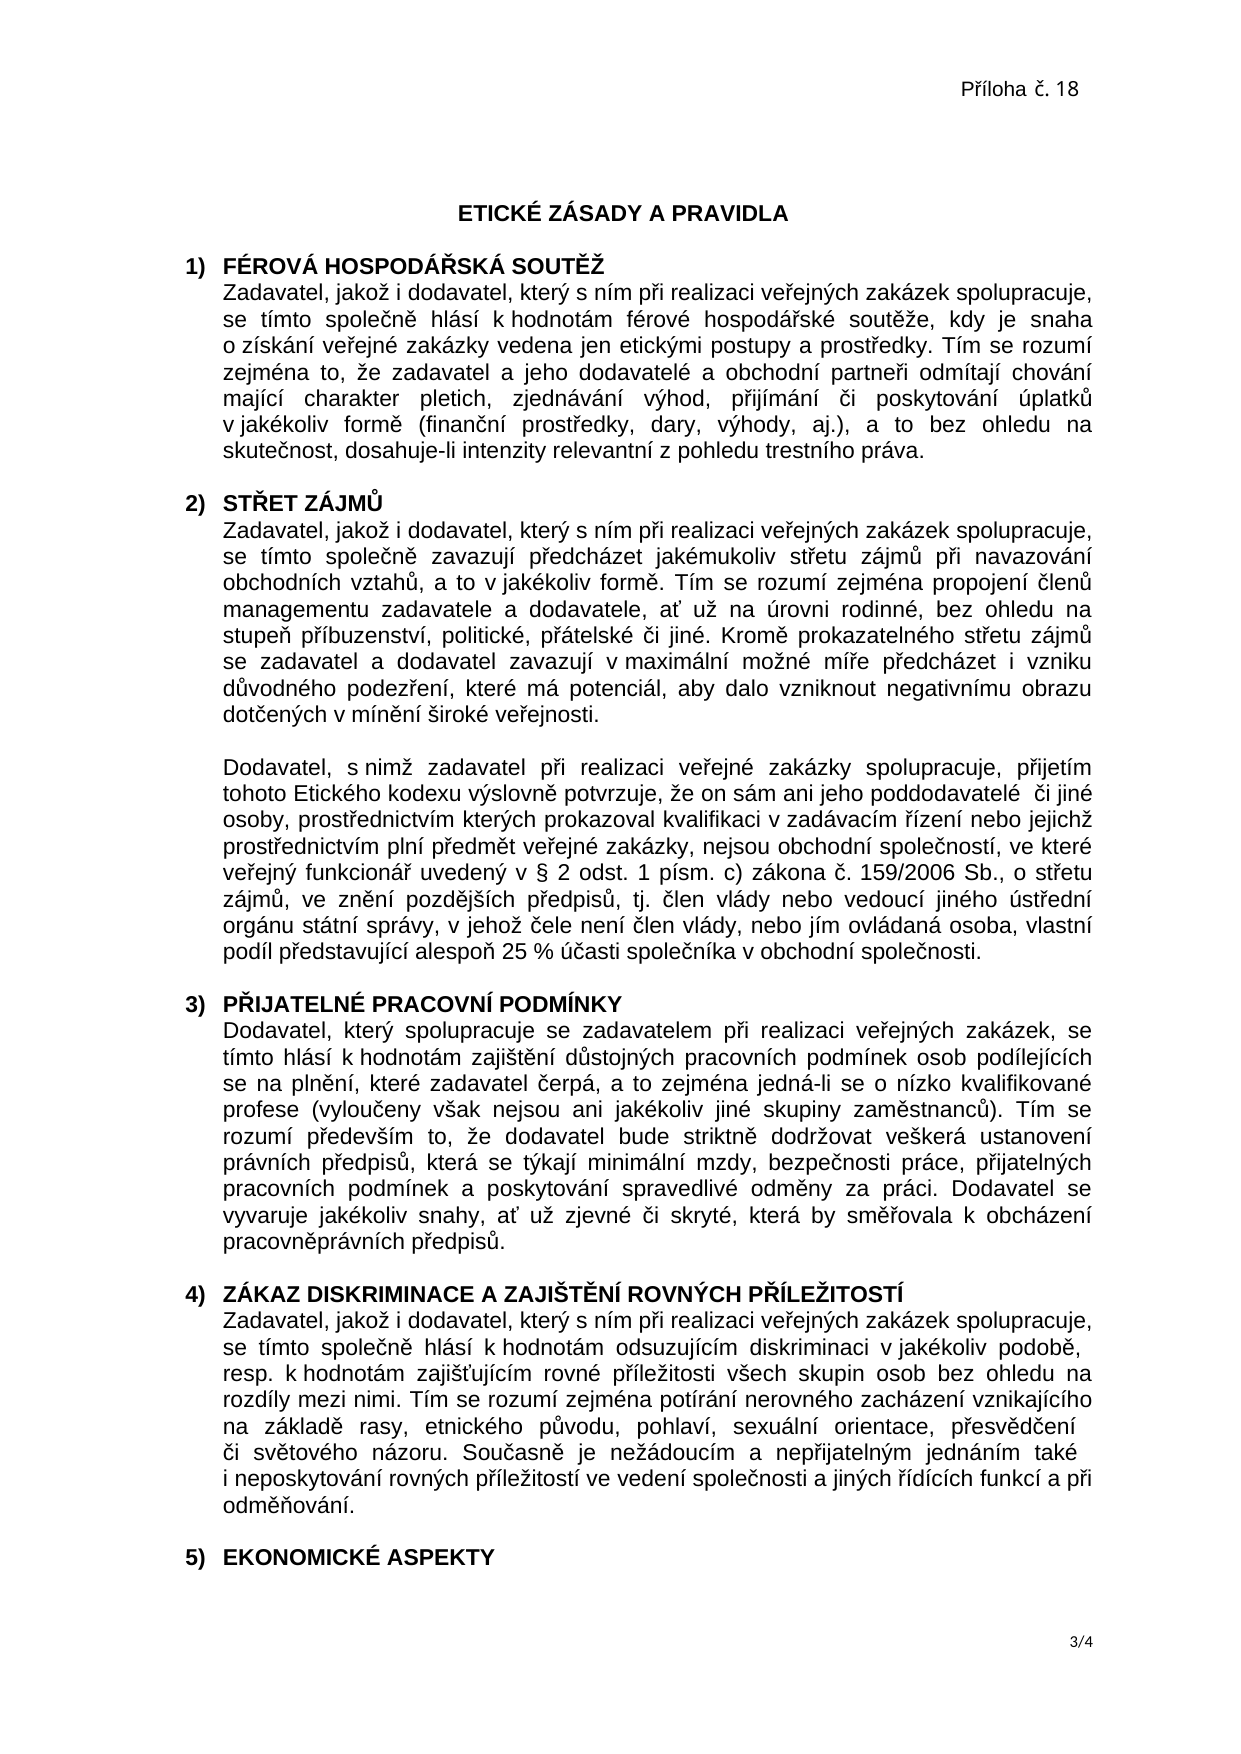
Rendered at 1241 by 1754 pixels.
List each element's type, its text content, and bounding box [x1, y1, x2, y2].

list Dodavatel, s nimž zadavatel při realizaci veřejné zakázky spolupracuje, přijetím tohoto Etického kodexu výslovně potvrzuje, že on sám ani jeho poddodavatelé či jiné osoby, prostřednictvím kterých prokazoval kvalifikaci v zadávacím řízení nebo jejichž prostřednictvím plní předmět veřejné zakázky, nejsou obchodní společností, ve které veřejný funkcionář uvedený v § 2 odst. 1 písm. c) zákona č. 159/2006 Sb., o střetu zájmů, ve znění pozdějších předpisů, tj. člen vlády nebo vedoucí jiného ústřední orgánu státní správy, v jehož čele není člen vlády, nebo jím ovládaná osoba, vlastní podíl představující alespoň 25 % účasti společníka v obchodní společnosti. [223, 754, 1093, 964]
list Dodavatel, který spolupracuje se zadavatelem při realizaci veřejných zakázek, se tímto hlásí k hodnotám zajištění důstojných pracovních podmínek osob podílejících se na plnění, které zadavatel čerpá, a to zejména jedná-li se o nízko kvalifikované profese (vyloučeny však nejsou ani jakékoliv jiné skupiny zaměstnanců). Tím se rozumí především to, že dodavatel bude striktně dodržovat veškerá ustanovení právních předpisů, která se týkají minimální mzdy, bezpečnosti práce, přijatelných pracovních podmínek a poskytování spravedlivé odměny za práci. Dodavatel se vyvaruje jakékoliv snahy, ať už zjevné či skryté, která by směřovala k obcházení pracovněprávních předpisů. [223, 1017, 1093, 1254]
list Zadavatel, jakož i dodavatel, který s ním při realizaci veřejných zakázek spolupracuje, se tímto společně hlásí k hodnotám férové hospodářské soutěže, kdy je snaha o získání veřejné zakázky vedena jen etickými postupy a prostředky. Tím se rozumí zejména to, že zadavatel a jeho dodavatelé a obchodní partneři odmítají chování mající charakter pletich, zjednávání výhod, přijímání či poskytování úplatků v jakékoliv formě (finanční prostředky, dary, výhody, aj.), a to bez ohledu na skutečnost, dosahuje-li intenzity relevantní z pohledu trestního práva. [223, 279, 1093, 464]
list STŘET ZÁJMŮ [185, 490, 1093, 517]
list Zadavatel, jakož i dodavatel, který s ním při realizaci veřejných zakázek spolupracuje, se tímto společně hlásí k hodnotám odsuzujícím diskriminaci v jakékoliv podobě, resp. k hodnotám zajišťujícím rovné příležitosti všech skupin osob bez ohledu na rozdíly mezi nimi. Tím se rozumí zejména potírání nerovného zacházení vznikajícího na základě rasy, etnického původu, pohlaví, sexuální orientace, přesvědčení či světového názoru. Současně je nežádoucím a nepřijatelným jednáním také i neposkytování rovných příležitostí ve vedení společnosti a jiných řídících funkcí a při odměňování. [223, 1307, 1093, 1518]
list Zadavatel, jakož i dodavatel, který s ním při realizaci veřejných zakázek spolupracuje, se tímto společně zavazují předcházet jakémukoliv střetu zájmů při navazování obchodních vztahů, a to v jakékoliv formě. Tím se rozumí zejména propojení členů managementu zadavatele a dodavatele, ať už na úrovni rodinné, bez ohledu na stupeň příbuzenství, politické, přátelské či jiné. Kromě prokazatelného střetu zájmů se zadavatel a dodavatel zavazují v maximální možné míře předcházet i vzniku důvodného podezření, které má potenciál, aby dalo vzniknout negativnímu obrazu dotčených v mínění široké veřejnosti. [223, 517, 1093, 727]
list PŘIJATELNÉ PRACOVNÍ PODMÍNKY [185, 991, 1093, 1017]
list ZÁKAZ DISKRIMINACE A ZAJIŠTĚNÍ ROVNÝCH PŘÍLEŽITOSTÍ [185, 1281, 1093, 1307]
list FÉROVÁ HOSPODÁŘSKÁ SOUTĚŽ [185, 253, 1093, 279]
list EKONOMICKÉ ASPEKTY [185, 1544, 1093, 1571]
text ETICKÉ ZÁSADY A PRAVIDLA [148, 200, 1093, 227]
